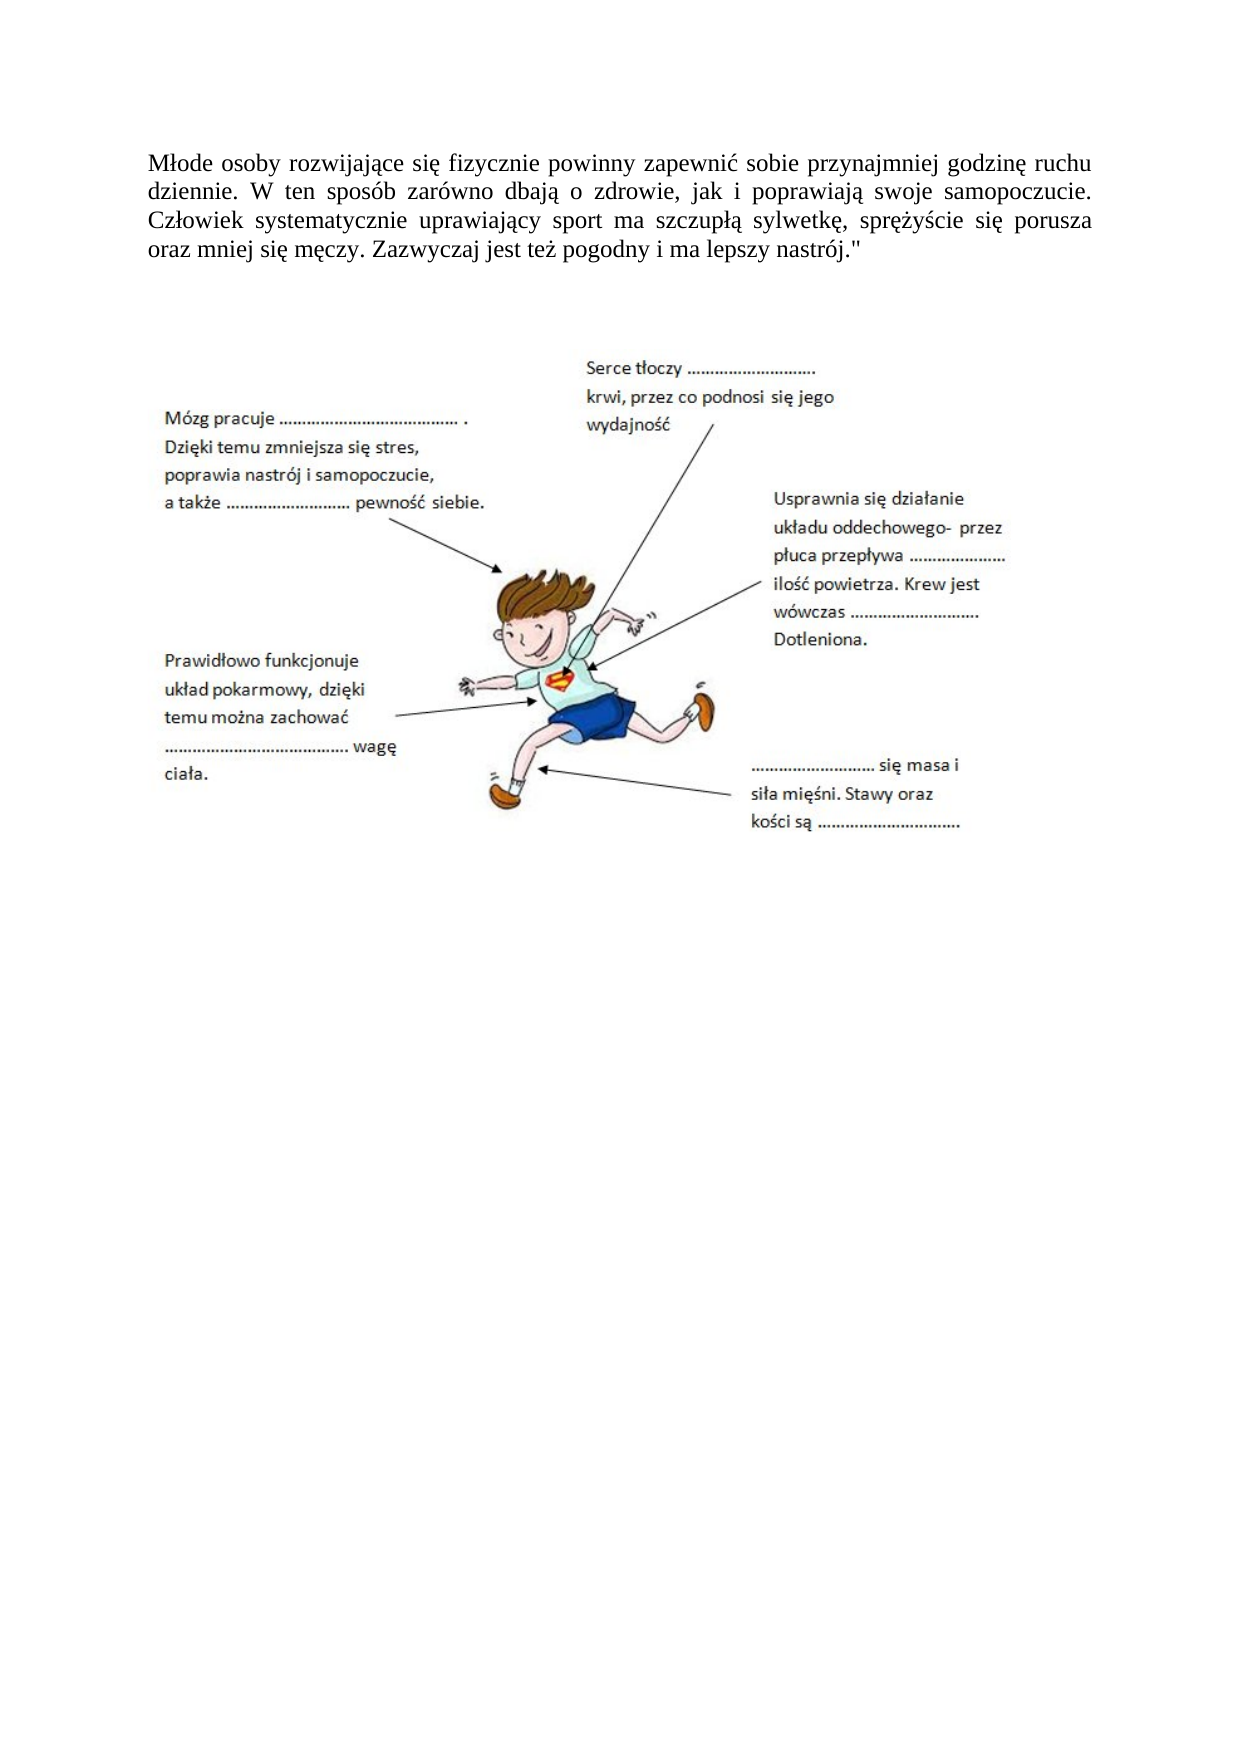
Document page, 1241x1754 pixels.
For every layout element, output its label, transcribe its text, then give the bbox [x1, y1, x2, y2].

text Młode osoby rozwijające się fizycznie powinny zapewnić sobie przynajmniej godzinę ruchu dziennie. W ten sposób zarówno dbają o zdrowie, jak i poprawiają swoje samopoczucie. Człowiek systematycznie uprawiający sport ma szczupłą sylwetkę, sprężyście się porusza oraz mniej się męczy. Zazwyczaj jest też pogodny i ma lepszy nastrój." [148, 148, 1093, 263]
picture [147, 349, 1031, 859]
